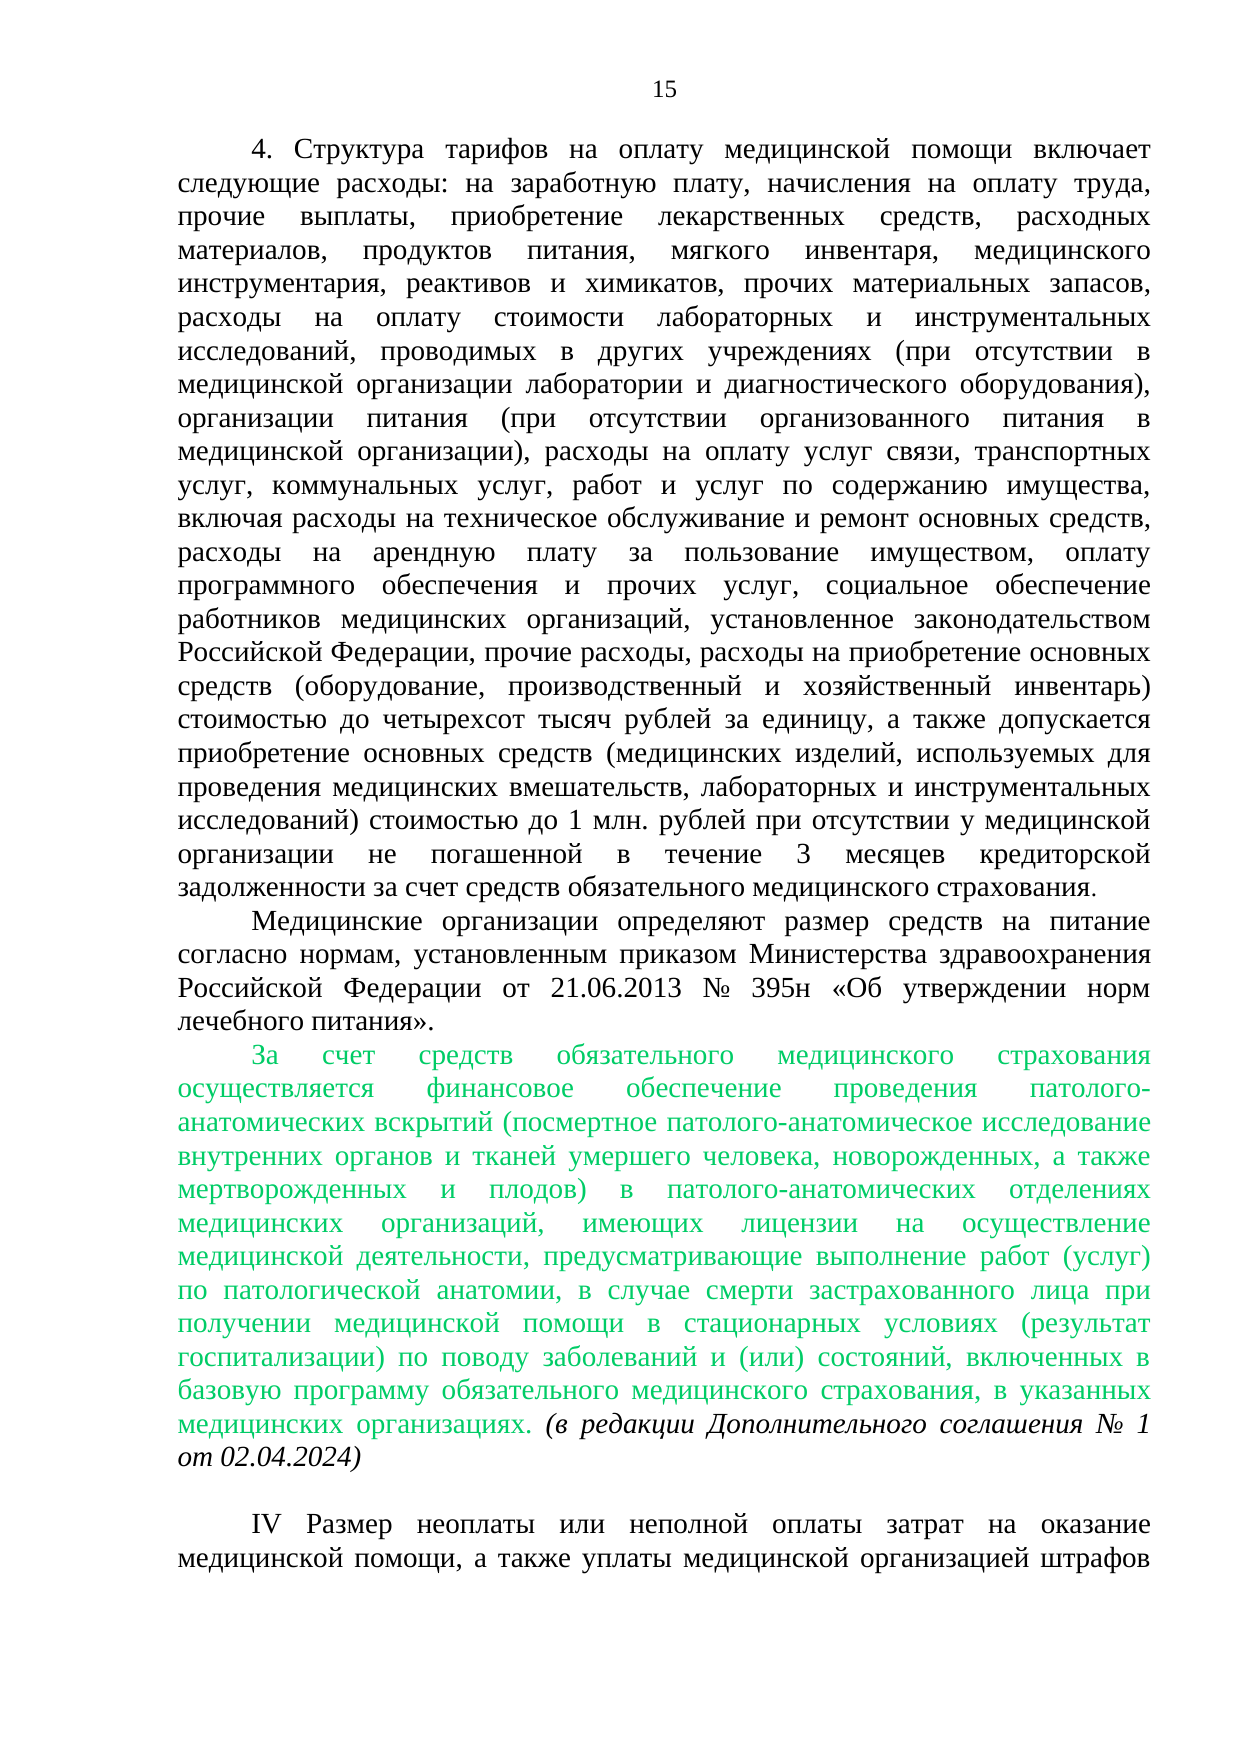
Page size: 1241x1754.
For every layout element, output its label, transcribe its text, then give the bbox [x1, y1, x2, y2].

text 4. Структура тарифов на оплату медицинской помощи включает следующие расходы: на заработную плату, начисления на оплату труда, прочие выплаты, приобретение лекарственных средств, расходных материалов, продуктов питания, мягкого инвентаря, медицинского инструментария, реактивов и химикатов, прочих материальных запасов, расходы на оплату стоимости лабораторных и инструментальных исследований, проводимых в других учреждениях (при отсутствии в медицинской организации лаборатории и диагностического оборудования), организации питания (при отсутствии организованного питания в медицинской организации), расходы на оплату услуг связи, транспортных услуг, коммунальных услуг, работ и услуг по содержанию имущества, включая расходы на техническое обслуживание и ремонт основных средств, расходы на арендную плату за пользование имуществом, оплату программного обеспечения и прочих услуг, социальное обеспечение работников медицинских организаций, установленное законодательством Российской Федерации, прочие расходы, расходы на приобретение основных средств (оборудование, производственный и хозяйственный инвентарь) стоимостью до четырехсот тысяч рублей за единицу, а также допускается приобретение основных средств (медицинских изделий, используемых для проведения медицинских вмешательств, лабораторных и инструментальных исследований) стоимостью до 1 млн. рублей при отсутствии у медицинской организации не погашенной в течение 3 месяцев кредиторской задолженности за счет средств обязательного медицинского страхования. [177, 131, 1152, 903]
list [177, 1507, 1152, 1574]
text За счет средств обязательного медицинского страхования осуществляется финансовое обеспечение проведения патолого-анатомических вскрытий (посмертное патолого-анатомическое исследование внутренних органов и тканей умершего человека, новорожденных, а также мертворожденных и плодов) в патолого-анатомических отделениях медицинских организаций, имеющих лицензии на осуществление медицинской деятельности, предусматривающие выполнение работ (услуг) по патологической анатомии, в случае смерти застрахованного лица при получении медицинской помощи в стационарных условиях (результат госпитализации) по поводу заболеваний и (или) состояний, включенных в базовую программу обязательного медицинского страхования, в указанных медицинских организациях. (в редакции Дополнительного соглашения № 1 от 02.04.2024) [177, 1037, 1152, 1473]
text Медицинские организации определяют размер средств на питание согласно нормам, установленным приказом Министерства здравоохранения Российской Федерации от 21.06.2013 № 395н «Об утверждении норм лечебного питания». [177, 903, 1152, 1037]
